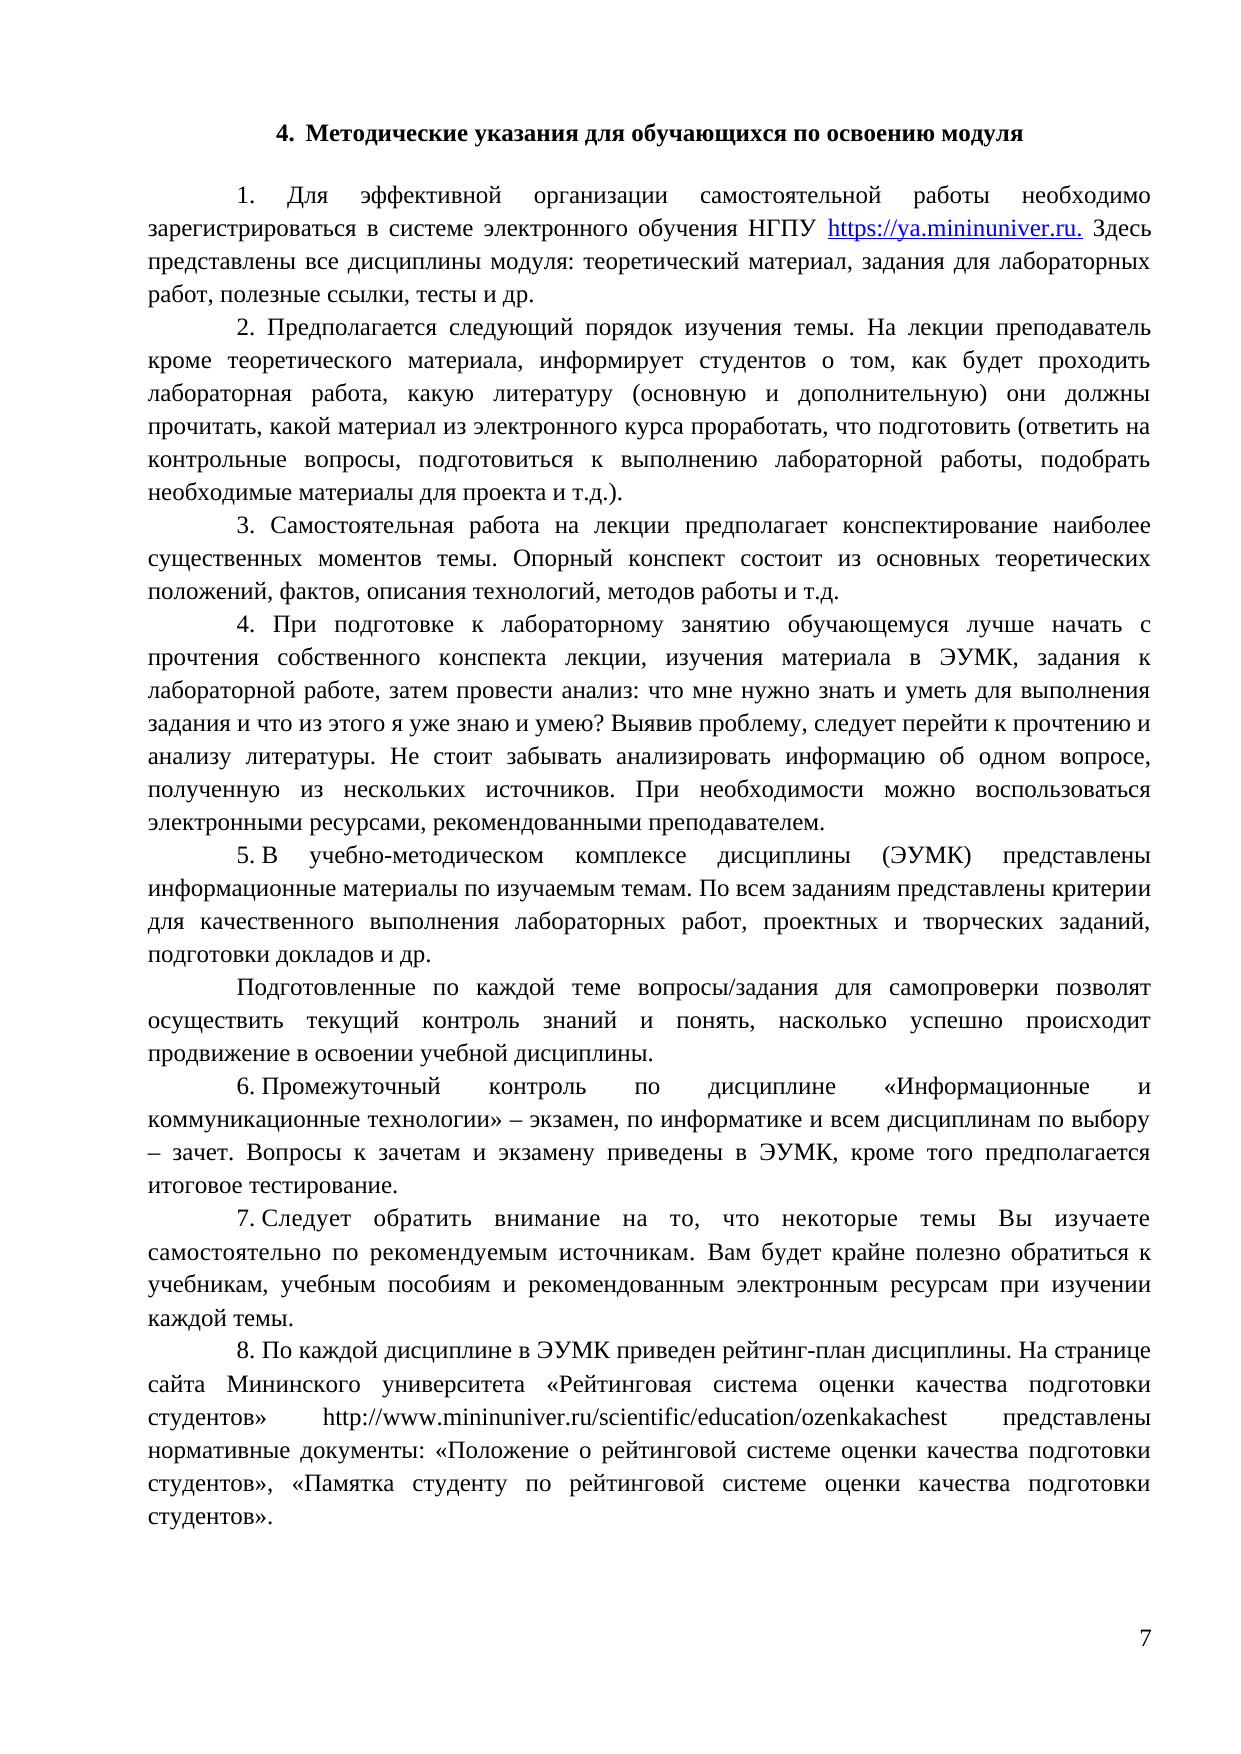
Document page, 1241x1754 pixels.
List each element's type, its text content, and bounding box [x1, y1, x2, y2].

list 1. Для эффективной организации самостоятельной работы необходимо зарегистрироваться в системе электронного обучения НГПУ https://ya.mininuniver.ru. Здесь представлены все дисциплины модуля: теоретический материал, задания для лабораторных работ, полезные ссылки, тесты и др. [148, 180, 1152, 308]
text 8. По каждой дисциплине в ЭУМК приведен рейтинг-план дисциплины. На странице сайта Мининского университета «Рейтинговая система оценки качества подготовки студентов» http://www.mininuniver.ru/scientific/education/ozenkakachest представлены нормативные документы: «Положение о рейтинговой системе оценки качества подготовки студентов», «Памятка студенту по рейтинговой системе оценки качества подготовки студентов». [148, 1336, 1152, 1529]
text 5. В учебно-методическом комплексе дисциплины (ЭУМК) представлены информационные материалы по изучаемым темам. По всем заданиям представлены критерии для качественного выполнения лабораторных работ, проектных и творческих заданий, подготовки докладов и др. [148, 840, 1152, 968]
text 6. Промежуточный контроль по дисциплине «Информационные и коммуникационные технологии» – экзамен, по информатике и всем дисциплинам по выбору – зачет. Вопросы к зачетам и экзамену приведены в ЭУМК, кроме того предполагается итоговое тестирование. [148, 1071, 1152, 1199]
text 4. При подготовке к лабораторному занятию обучающемуся лучше начать с прочтения собственного конспекта лекции, изучения материала в ЭУМК, задания к лабораторной работе, затем провести анализ: что мне нужно знать и уметь для выполнения задания и что из этого я уже знаю и умею? Выявив проблему, следует перейти к прочтению и анализу литературы. Не стоит забывать анализировать информацию об одном вопросе, полученную из нескольких источников. При необходимости можно воспользоваться электронными ресурсами, рекомендованными преподавателем. [148, 609, 1152, 836]
text 7. Следует обратить внимание на то, что некоторые темы Вы изучаете самостоятельно по рекомендуемым источникам. Вам будет крайне полезно обратиться к учебникам, учебным пособиям и рекомендованным электронным ресурсам при изучении каждой темы. [148, 1203, 1152, 1331]
text 3. Самостоятельная работа на лекции предполагает конспектирование наиболее существенных моментов темы. Опорный конспект состоит из основных теоретических положений, фактов, описания технологий, методов работы и т.д. [148, 510, 1152, 605]
text 2. Предполагается следующий порядок изучения темы. На лекции преподаватель кроме теоретического материала, информирует студентов о том, как будет проходить лабораторная работа, какую литературу (основную и дополнительную) они должны прочитать, какой материал из электронного курса проработать, что подготовить (ответить на контрольные вопросы, подготовиться к выполнению лабораторной работы, подобрать необходимые материалы для проекта и т.д.). [148, 312, 1152, 506]
subtitle 4. Методические указания для обучающихся по освоению модуля [148, 118, 1152, 147]
text Подготовленные по каждой теме вопросы/задания для самопроверки позволят осуществить текущий контроль знаний и понять, насколько успешно происходит продвижение в освоении учебной дисциплины. [148, 972, 1152, 1067]
